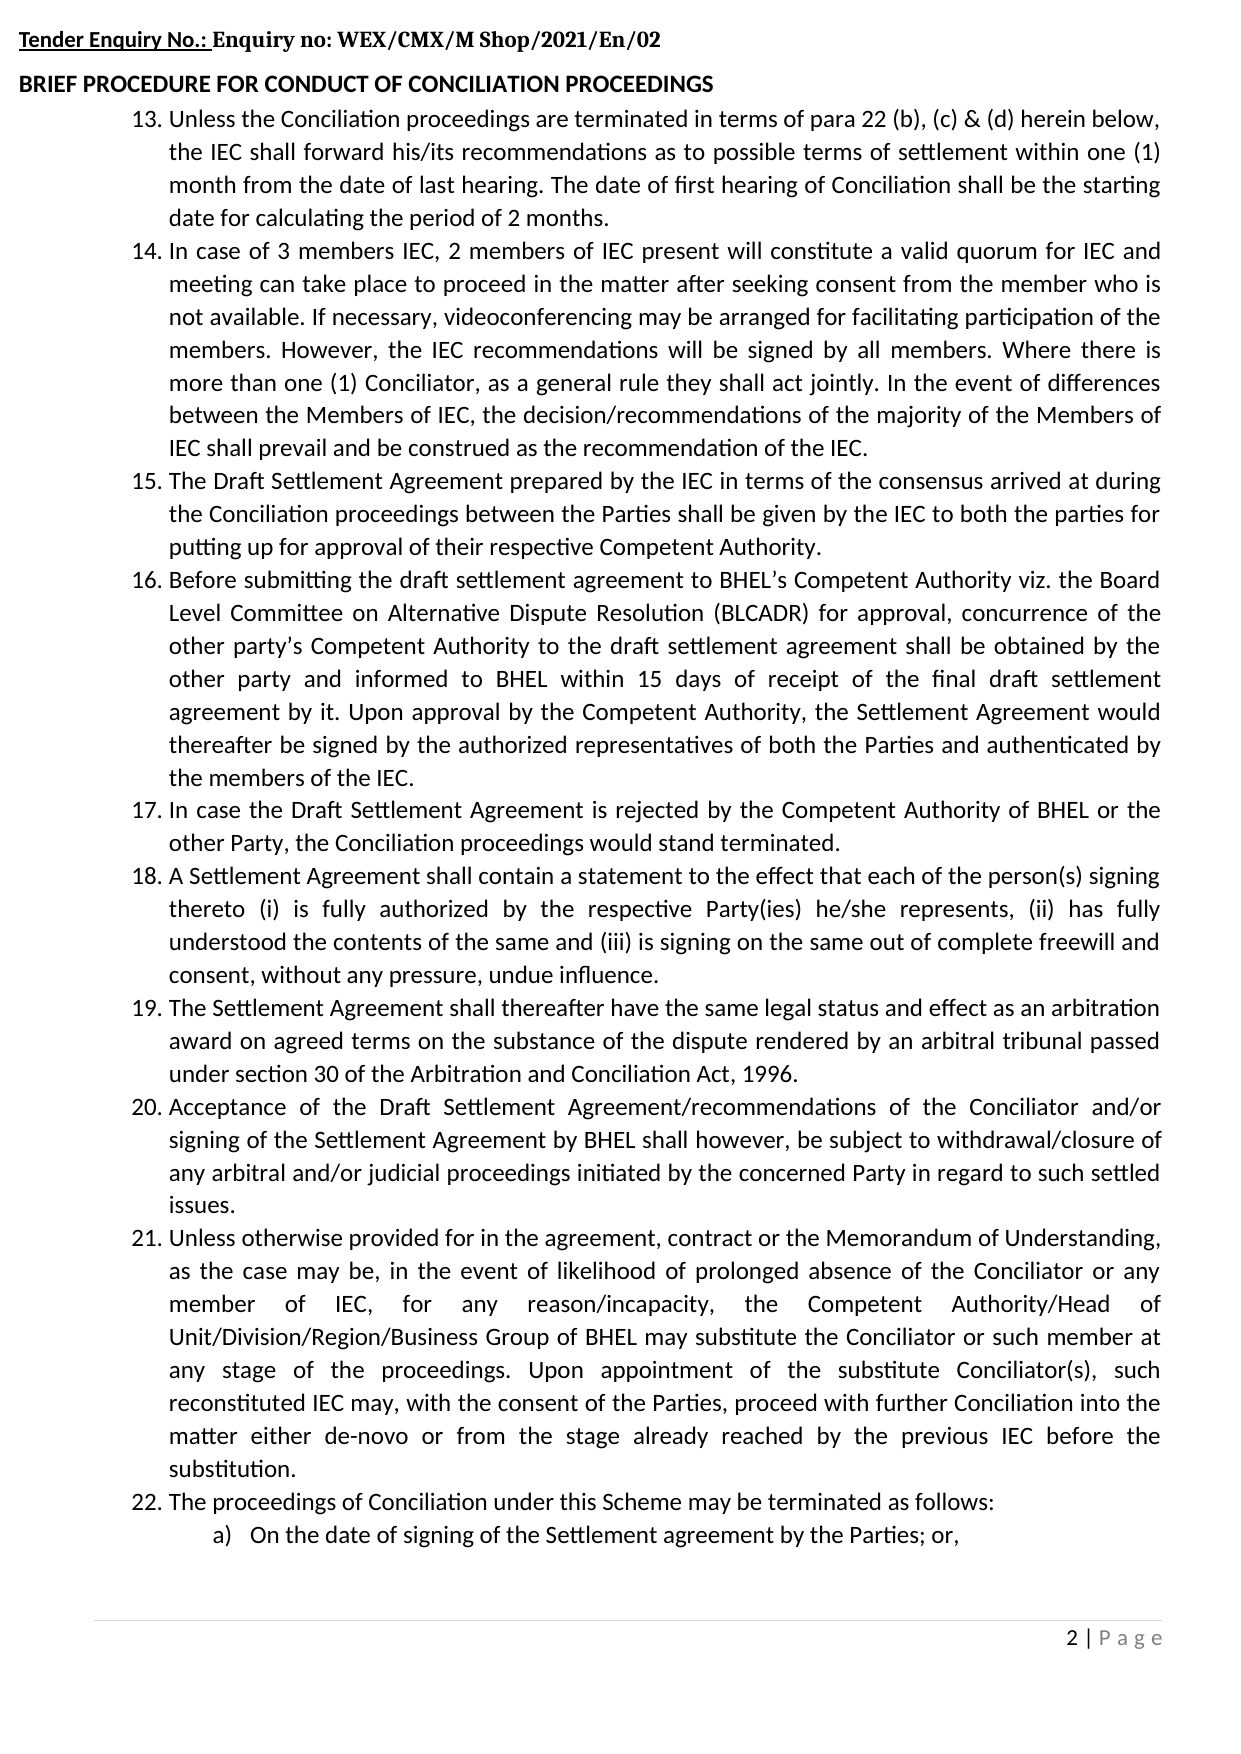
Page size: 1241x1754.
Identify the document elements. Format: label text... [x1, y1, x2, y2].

list A Settlement Agreement shall contain a statement to the effect that each of the person(s) signing thereto (i) is fully authorized by the respective Party(ies) he/she represents, (ii) has fully understood the contents of the same and (iii) is signing on the same out of complete freewill and consent, without any pressure, undue influence. [131, 861, 1162, 990]
list In case of 3 members IEC, 2 members of IEC present will constitute a valid quorum for IEC and meeting can take place to proceed in the matter after seeking consent from the member who is not available. If necessary, videoconferencing may be arranged for facilitating participation of the members. However, the IEC recommendations will be signed by all members. Where there is more than one (1) Conciliator, as a general rule they shall act jointly. In the event of differences between the Members of IEC, the decision/recommendations of the majority of the Members of IEC shall prevail and be construed as the recommendation of the IEC. [131, 235, 1162, 463]
list Before submitting the draft settlement agreement to BHEL’s Competent Authority viz. the Board Level Committee on Alternative Dispute Resolution (BLCADR) for approval, concurrence of the other party’s Competent Authority to the draft settlement agreement shall be obtained by the other party and informed to BHEL within 15 days of receipt of the final draft settlement agreement by it. Upon approval by the Competent Authority, the Settlement Agreement would thereafter be signed by the authorized representatives of both the Parties and authenticated by the members of the IEC. [131, 564, 1162, 792]
list The Draft Settlement Agreement prepared by the IEC in terms of the consensus arrived at during the Conciliation proceedings between the Parties shall be given by the IEC to both the parties for putting up for approval of their respective Competent Authority. [131, 466, 1162, 562]
list The proceedings of Conciliation under this Scheme may be terminated as follows: [131, 1486, 1162, 1516]
list Acceptance of the Draft Settlement Agreement/recommendations of the Conciliator and/or signing of the Settlement Agreement by BHEL shall however, be subject to withdrawal/closure of any arbitral and/or judicial proceedings initiated by the concerned Party in regard to such settled issues. [131, 1091, 1162, 1220]
list Unless otherwise provided for in the agreement, contract or the Memorandum of Understanding, as the case may be, in the event of likelihood of prolonged absence of the Conciliator or any member of IEC, for any reason/incapacity, the Competent Authority/Head of Unit/Division/Region/Business Group of BHEL may substitute the Conciliator or such member at any stage of the proceedings. Upon appointment of the substitute Conciliator(s), such reconstituted IEC may, with the consent of the Parties, proceed with further Conciliation into the matter either de-novo or from the stage already reached by the previous IEC before the substitution. [131, 1223, 1162, 1483]
list Unless the Conciliation proceedings are terminated in terms of para 22 (b), (c) & (d) herein below, the IEC shall forward his/its recommendations as to possible terms of settlement within one (1) month from the date of last hearing. The date of first hearing of Conciliation shall be the starting date for calculating the period of 2 months. [131, 103, 1162, 233]
list The Settlement Agreement shall thereafter have the same legal status and effect as an arbitration award on agreed terms on the substance of the dispute rendered by an arbitral tribunal passed under section 30 of the Arbitration and Conciliation Act, 1996. [131, 992, 1162, 1088]
list On the date of signing of the Settlement agreement by the Parties; or, [212, 1519, 1162, 1549]
list In case the Draft Settlement Agreement is rejected by the Competent Authority of BHEL or the other Party, the Conciliation proceedings would stand terminated. [131, 795, 1162, 858]
